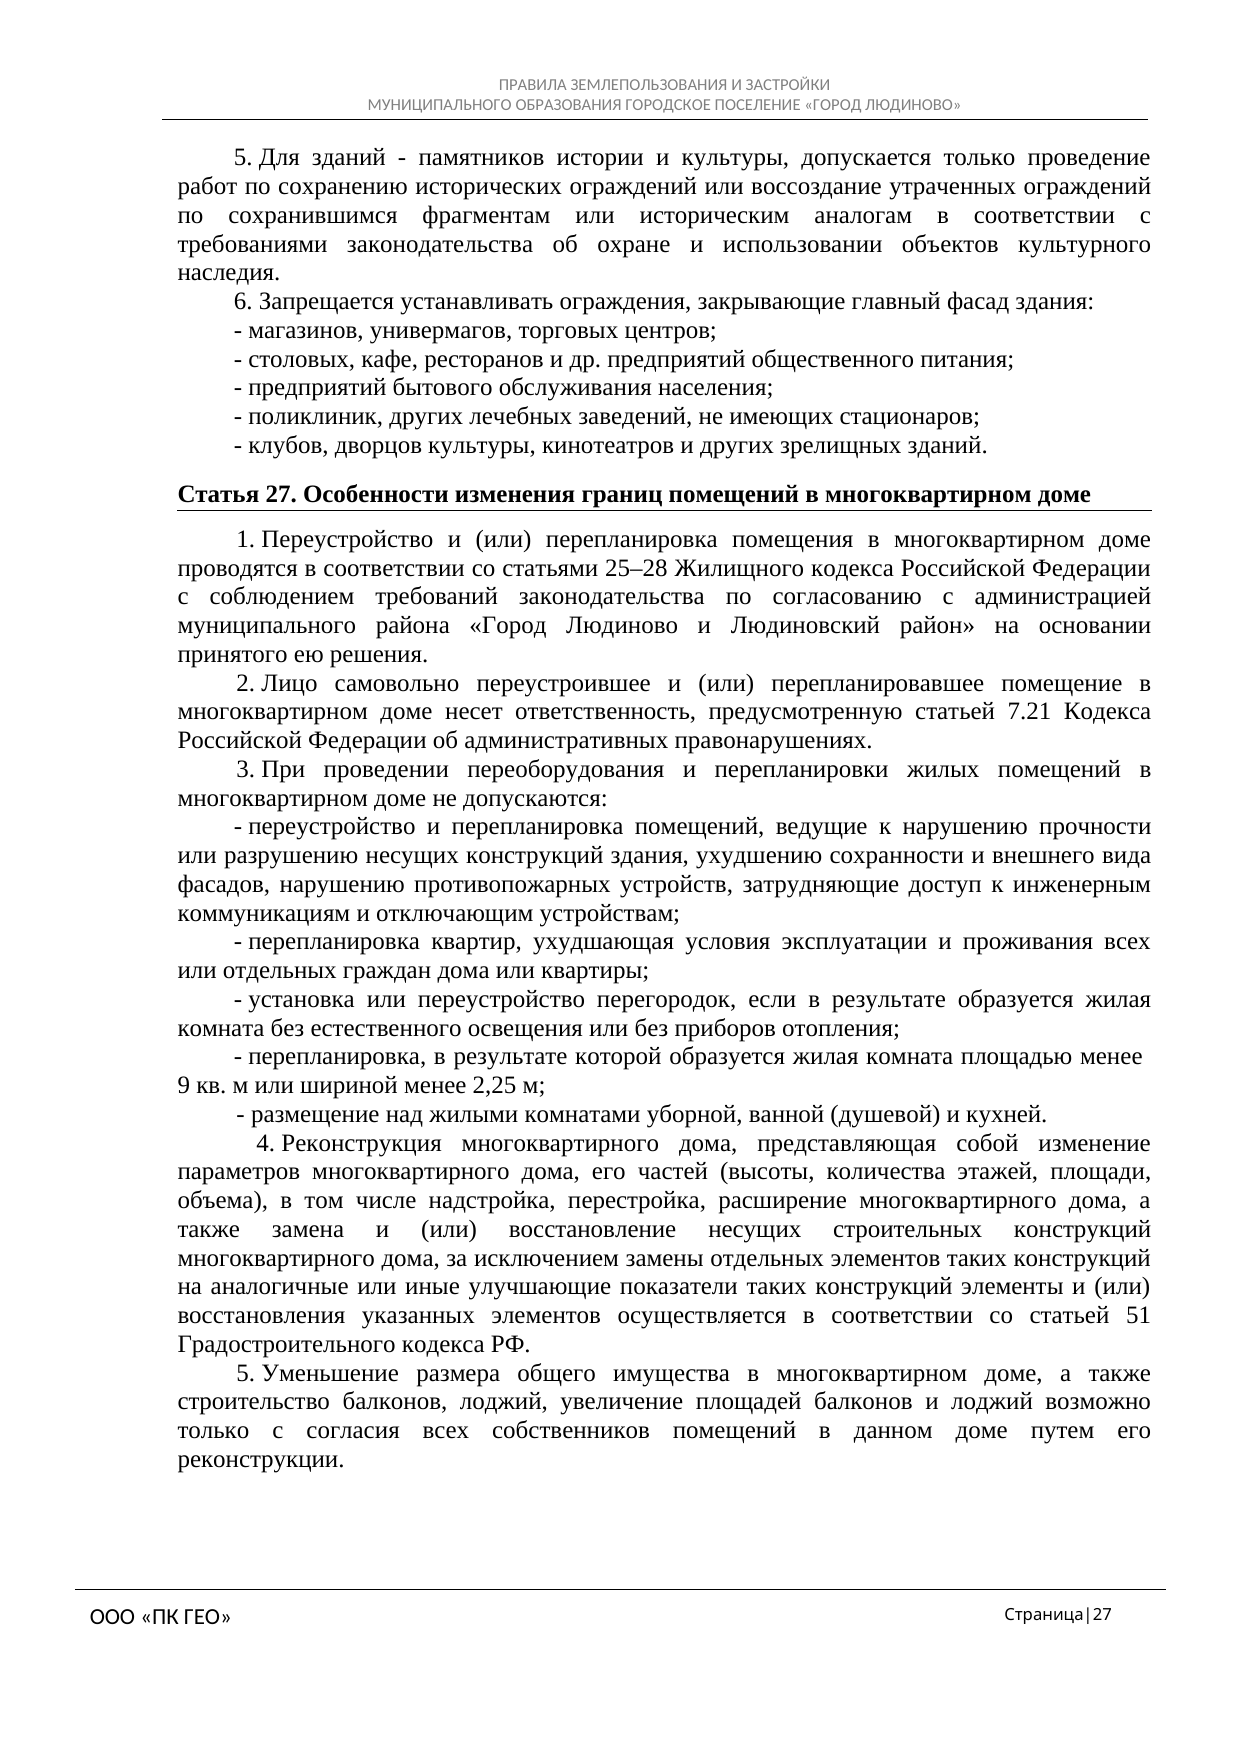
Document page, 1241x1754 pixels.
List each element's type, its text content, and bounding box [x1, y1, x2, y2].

text - поликлиник, других лечебных заведений, не имеющих стационаров; [177, 401, 1152, 430]
text 6. Запрещается устанавливать ограждения, закрывающие главный фасад здания: [177, 286, 1152, 315]
text 5. Уменьшение размера общего имущества в многоквартирном доме, а также строительство балконов, лоджий, увеличение площадей балконов и лоджий возможно только с согласия всех собственников помещений в данном доме путем его реконструкции. [177, 1358, 1152, 1473]
text - предприятий бытового обслуживания населения; [177, 372, 1152, 401]
text - клубов, дворцов культуры, кинотеатров и других зрелищных зданий. [177, 430, 1152, 459]
text - размещение над жилыми комнатами уборной, ванной (душевой) и кухней. [177, 1099, 1152, 1128]
text - переустройство и перепланировка помещений, ведущие к нарушению прочности или разрушению несущих конструкций здания, ухудшению сохранности и внешнего вида фасадов, нарушению противопожарных устройств, затрудняющие доступ к инженерным коммуникациям и отключающим устройствам; [177, 811, 1152, 926]
text 1. Переустройство и (или) перепланировка помещения в многоквартирном доме проводятся в соответствии со статьями 25–28 Жилищного кодекса Российской Федерации с соблюдением требований законодательства по согласованию с администрацией муниципального района «Город Людиново и Людиновский район» на основании принятого ею решения. [177, 524, 1152, 668]
text 2. Лицо самовольно переустроившее и (или) перепланировавшее помещение в многоквартирном доме несет ответственность, предусмотренную статьей 7.21 Кодекса Российской Федерации об административных правонарушениях. [177, 668, 1152, 754]
text 4. Реконструкция многоквартирного дома, представляющая собой изменение параметров многоквартирного дома, его частей (высоты, количества этажей, площади, объема), в том числе надстройка, перестройка, расширение многоквартирного дома, а также замена и (или) восстановление несущих строительных конструкций многоквартирного дома, за исключением замены отдельных элементов таких конструкций на аналогичные или иные улучшающие показатели таких конструкций элементы и (или) восстановления указанных элементов осуществляется в соответствии со статьей 51 Градостроительного кодекса РФ. [177, 1128, 1152, 1358]
text - установка или переустройство перегородок, если в результате образуется жилая комната без естественного освещения или без приборов отопления; [177, 984, 1152, 1041]
text - магазинов, универмагов, торговых центров; [177, 315, 1152, 344]
text 3. При проведении переоборудования и перепланировки жилых помещений в многоквартирном доме не допускаются: [177, 754, 1152, 811]
subtitle Статья 27. Особенности изменения границ помещений в многоквартирном доме [177, 479, 1152, 510]
text - столовых, кафе, ресторанов и др. предприятий общественного питания; [177, 344, 1152, 372]
text 5. Для зданий - памятников истории и культуры, допускается только проведение работ по сохранению исторических ограждений или воссоздание утраченных ограждений по сохранившимся фрагментам или историческим аналогам в соответствии с требованиями законодательства об охране и использовании объектов культурного наследия. [177, 142, 1152, 286]
text - перепланировка квартир, ухудшающая условия эксплуатации и проживания всех или отдельных граждан дома или квартиры; [177, 926, 1152, 984]
text - перепланировка, в результате которой образуется жилая комната площадью менее 9 кв. м или шириной менее 2,25 м; [177, 1041, 1152, 1099]
